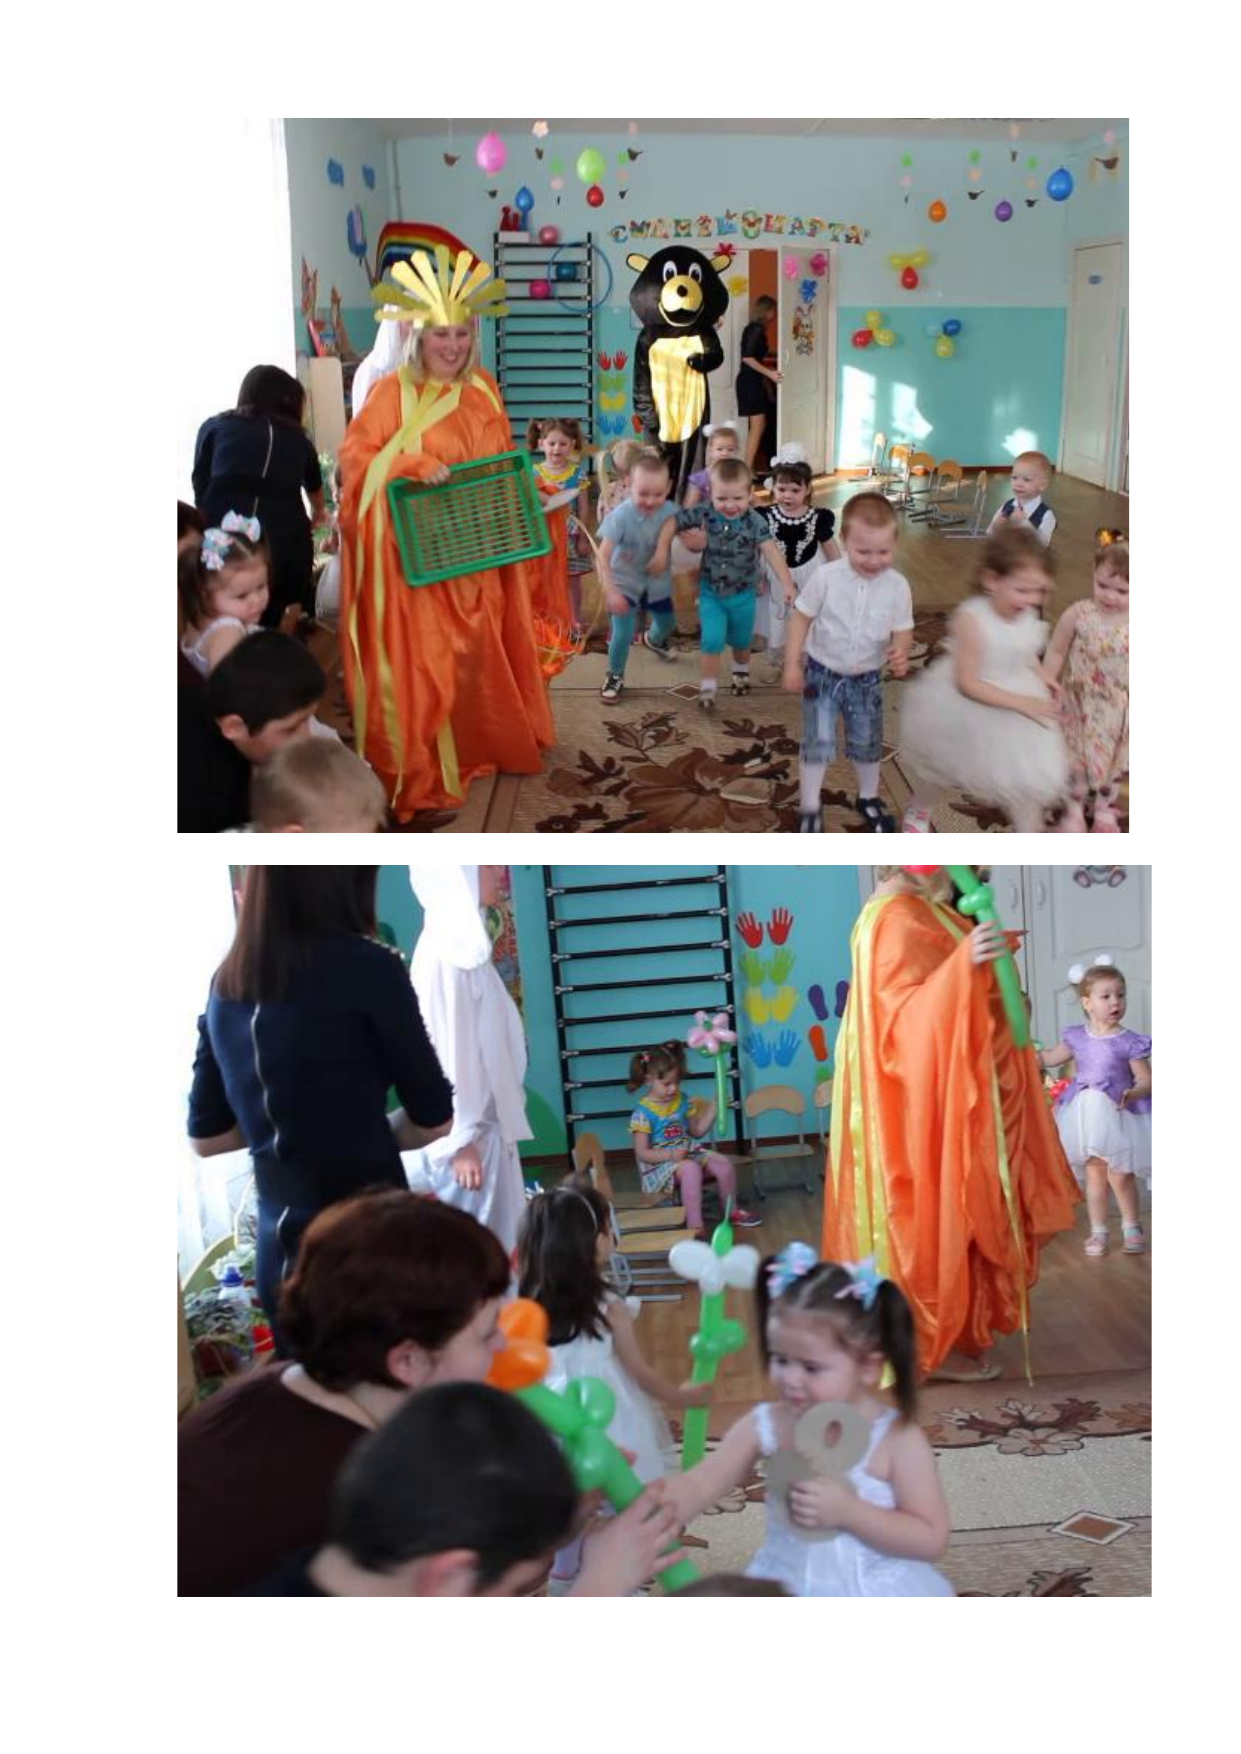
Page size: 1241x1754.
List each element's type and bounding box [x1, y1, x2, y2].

picture [177, 118, 1130, 833]
picture [177, 865, 1152, 1597]
